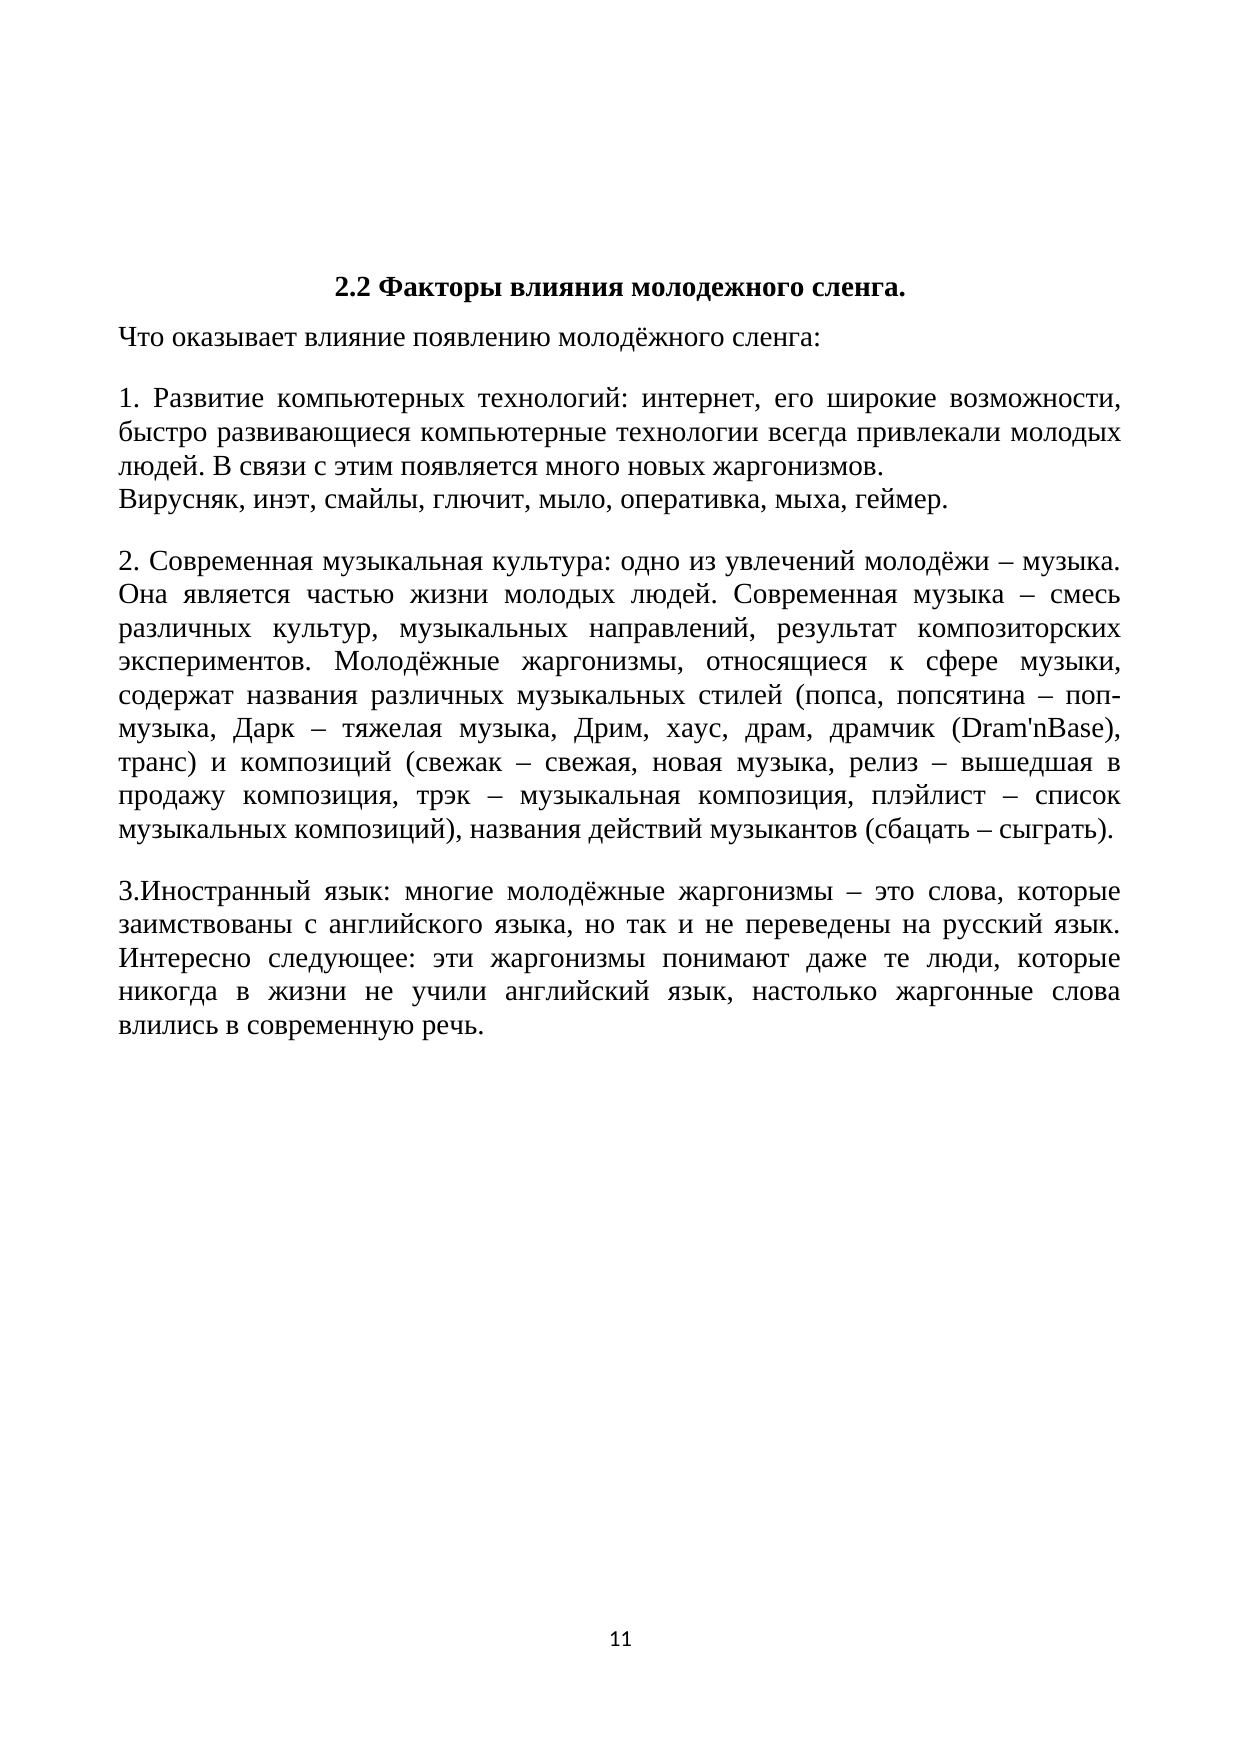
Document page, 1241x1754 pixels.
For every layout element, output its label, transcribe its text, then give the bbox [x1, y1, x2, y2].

text 1. Развитие компьютерных технологий: интернет, его широкие возможности, быстро развивающиеся компьютерные технологии всегда привлекали молодых людей. В связи с этим появляется много новых жаргонизмов. [118, 381, 1122, 481]
text 3.Иностранный язык: многие молодёжные жаргонизмы – это слова, которые заимствованы с английского языка, но так и не переведены на русский язык. Интересно следующее: эти жаргонизмы понимают даже те люди, которые никогда в жизни не учили английский язык, настолько жаргонные слова влились в современную речь. [118, 873, 1122, 1040]
text 2.2 Факторы влияния молодежного сленга. [118, 269, 1122, 302]
text Вирусняк, инэт, смайлы, глючит, мыло, оперативка, мыха, геймер. [118, 481, 1122, 515]
text Что оказывает влияние появлению молодёжного сленга: [118, 319, 1122, 352]
text 2. Современная музыкальная культура: одно из увлечений молодёжи – музыка. Она является частью жизни молодых людей. Современная музыка – смесь различных культур, музыкальных направлений, результат композиторских экспериментов. Молодёжные жаргонизмы, относящиеся к сфере музыки, содержат названия различных музыкальных стилей (попса, попсятина – поп-музыка, Дарк – тяжелая музыка, Дрим, хаус, драм, драмчик (Dram'nBase), транс) и композиций (свежак – свежая, новая музыка, релиз – вышедшая в продажу композиция, трэк – музыкальная композиция, плэйлист – список музыкальных композиций), названия действий музыкантов (сбацать – сыграть). [118, 543, 1122, 844]
